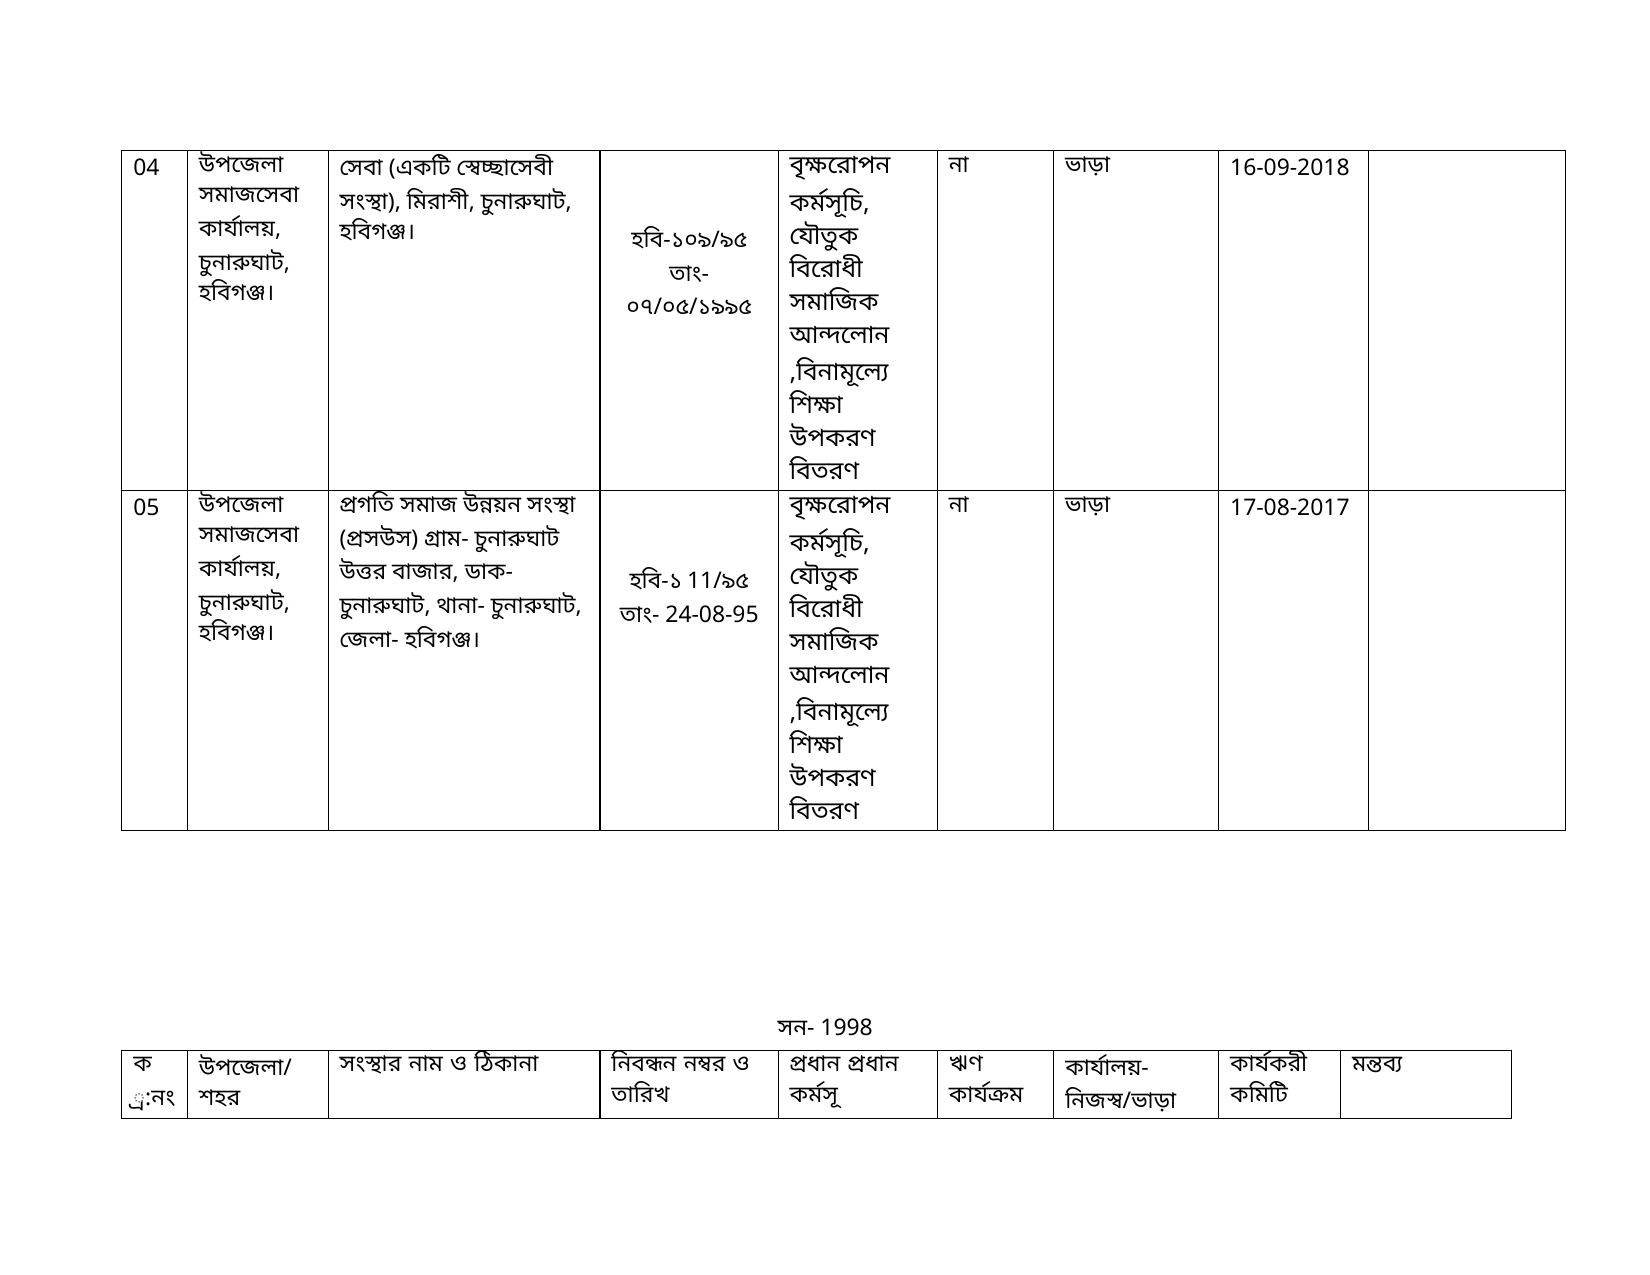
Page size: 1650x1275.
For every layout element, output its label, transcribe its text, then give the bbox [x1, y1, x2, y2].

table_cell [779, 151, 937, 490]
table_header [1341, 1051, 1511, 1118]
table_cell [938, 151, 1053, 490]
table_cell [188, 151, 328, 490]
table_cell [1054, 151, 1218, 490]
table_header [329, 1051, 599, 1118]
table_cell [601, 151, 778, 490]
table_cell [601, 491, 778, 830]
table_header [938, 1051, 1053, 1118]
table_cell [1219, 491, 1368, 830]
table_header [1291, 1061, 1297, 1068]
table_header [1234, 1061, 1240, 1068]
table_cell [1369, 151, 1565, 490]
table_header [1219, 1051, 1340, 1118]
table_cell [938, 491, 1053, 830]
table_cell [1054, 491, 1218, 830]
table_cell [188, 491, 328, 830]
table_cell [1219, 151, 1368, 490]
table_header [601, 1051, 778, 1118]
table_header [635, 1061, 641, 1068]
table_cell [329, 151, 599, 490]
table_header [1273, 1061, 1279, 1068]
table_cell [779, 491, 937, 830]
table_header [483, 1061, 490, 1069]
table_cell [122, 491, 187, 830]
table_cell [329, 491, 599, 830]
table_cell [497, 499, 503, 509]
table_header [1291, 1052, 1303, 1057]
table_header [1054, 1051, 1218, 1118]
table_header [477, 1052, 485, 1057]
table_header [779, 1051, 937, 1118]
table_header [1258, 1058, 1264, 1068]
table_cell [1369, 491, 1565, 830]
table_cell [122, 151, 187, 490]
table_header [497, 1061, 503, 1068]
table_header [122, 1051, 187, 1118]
text সন- 1998 [150, 1011, 1500, 1044]
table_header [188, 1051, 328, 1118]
